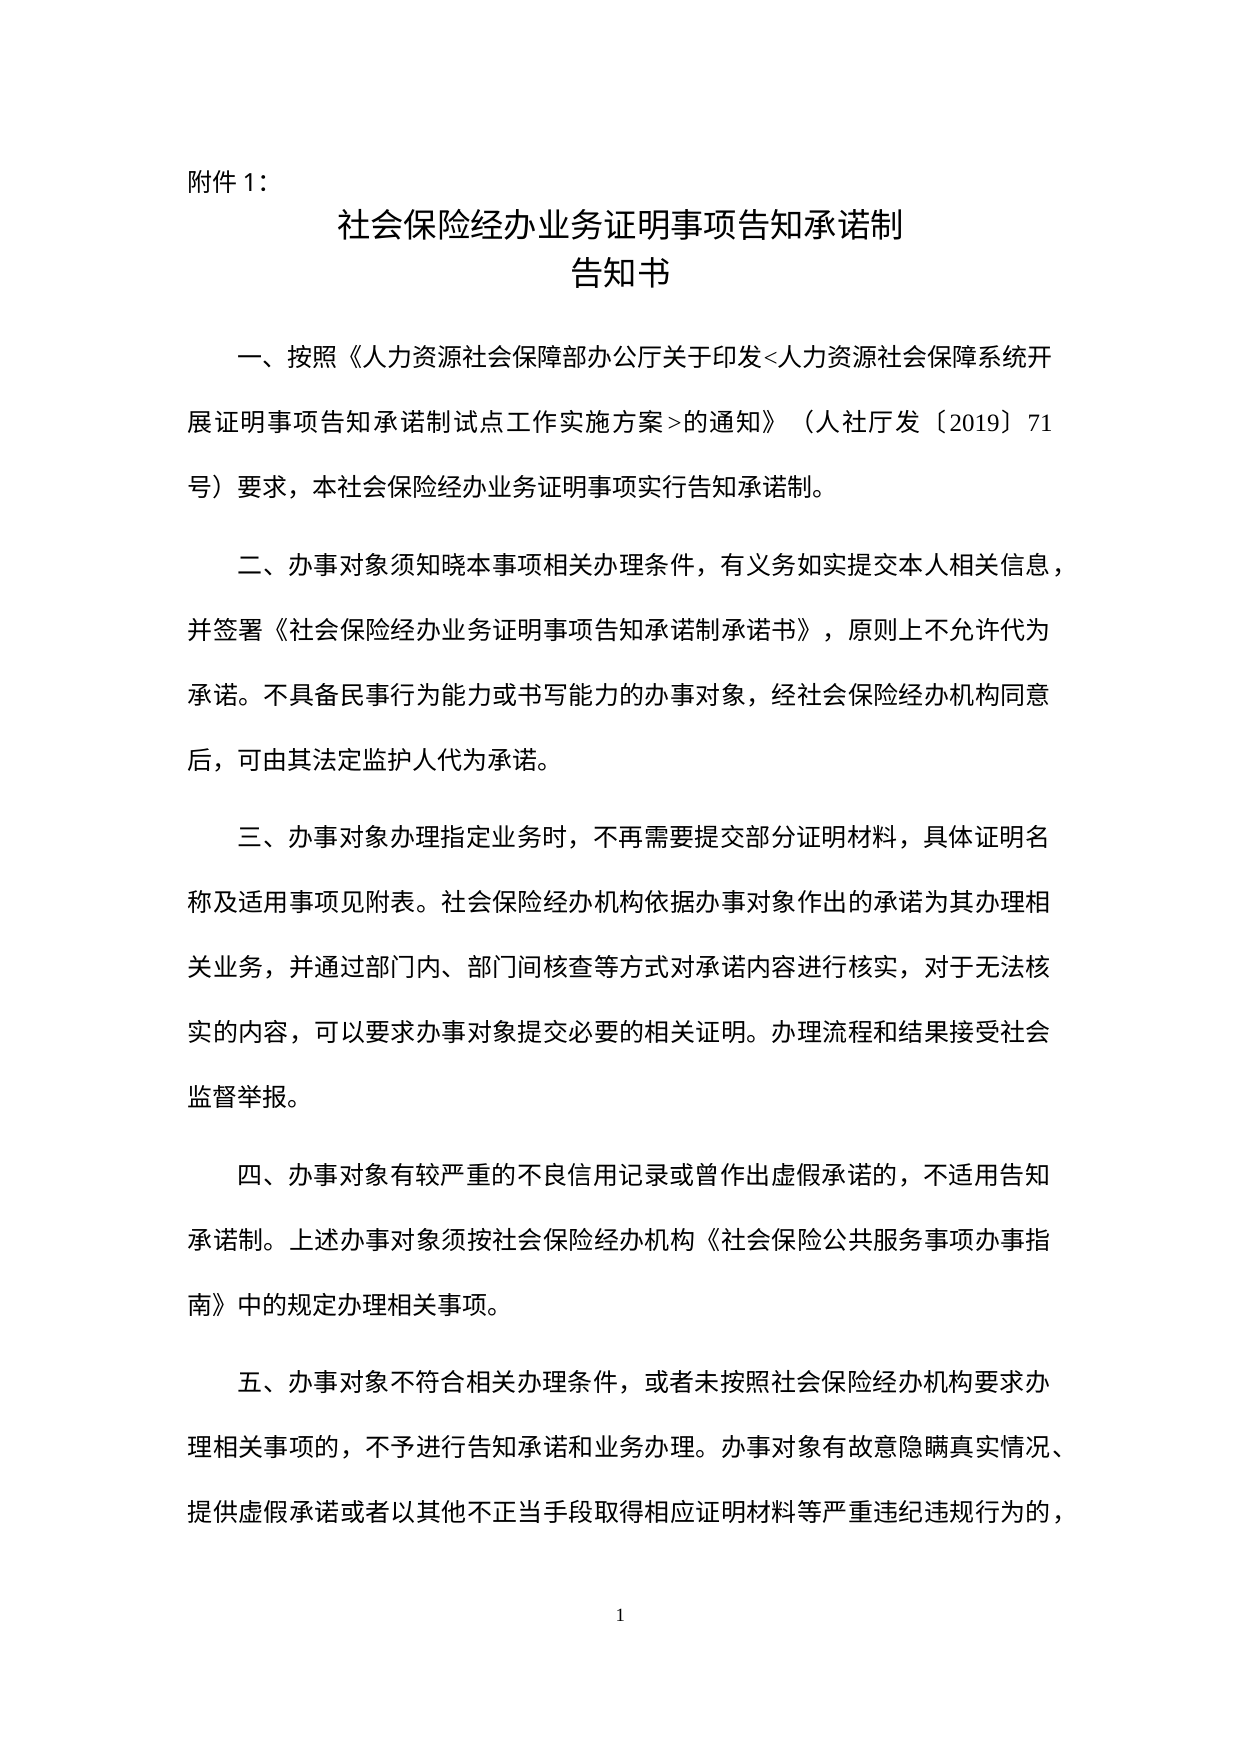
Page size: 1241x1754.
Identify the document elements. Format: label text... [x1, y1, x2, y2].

text 四、办事对象有较严重的不良信用记录或曾作出虚假承诺的，不适用告知承诺制。上述办事对象须按社会保险经办机构《社会保险公共服务事项办事指南》中的规定办理相关事项。 [187, 1141, 1053, 1336]
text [187, 1348, 1053, 1543]
text 告知书 [187, 247, 1053, 295]
text 附件1： [187, 162, 1053, 198]
text 三、办事对象办理指定业务时，不再需要提交部分证明材料，具体证明名称及适用事项见附表。社会保险经办机构依据办事对象作出的承诺为其办理相关业务，并通过部门内、部门间核查等方式对承诺内容进行核实，对于无法核实的内容，可以要求办事对象提交必要的相关证明。办理流程和结果接受社会监督举报。 [187, 803, 1053, 1128]
text 二、办事对象须知晓本事项相关办理条件，有义务如实提交本人相关信息，并签署《社会保险经办业务证明事项告知承诺制承诺书》，原则上不允许代为承诺。不具备民事行为能力或书写能力的办事对象，经社会保险经办机构同意后，可由其法定监护人代为承诺。 [187, 531, 1053, 791]
text 社会保险经办业务证明事项告知承诺制 [187, 198, 1053, 247]
text 一、按照《人力资源社会保障部办公厅关于印发<人力资源社会保障系统开展证明事项告知承诺制试点工作实施方案>的通知》（人社厅发〔2019〕71号）要求，本社会保险经办业务证明事项实行告知承诺制。 [187, 323, 1053, 518]
